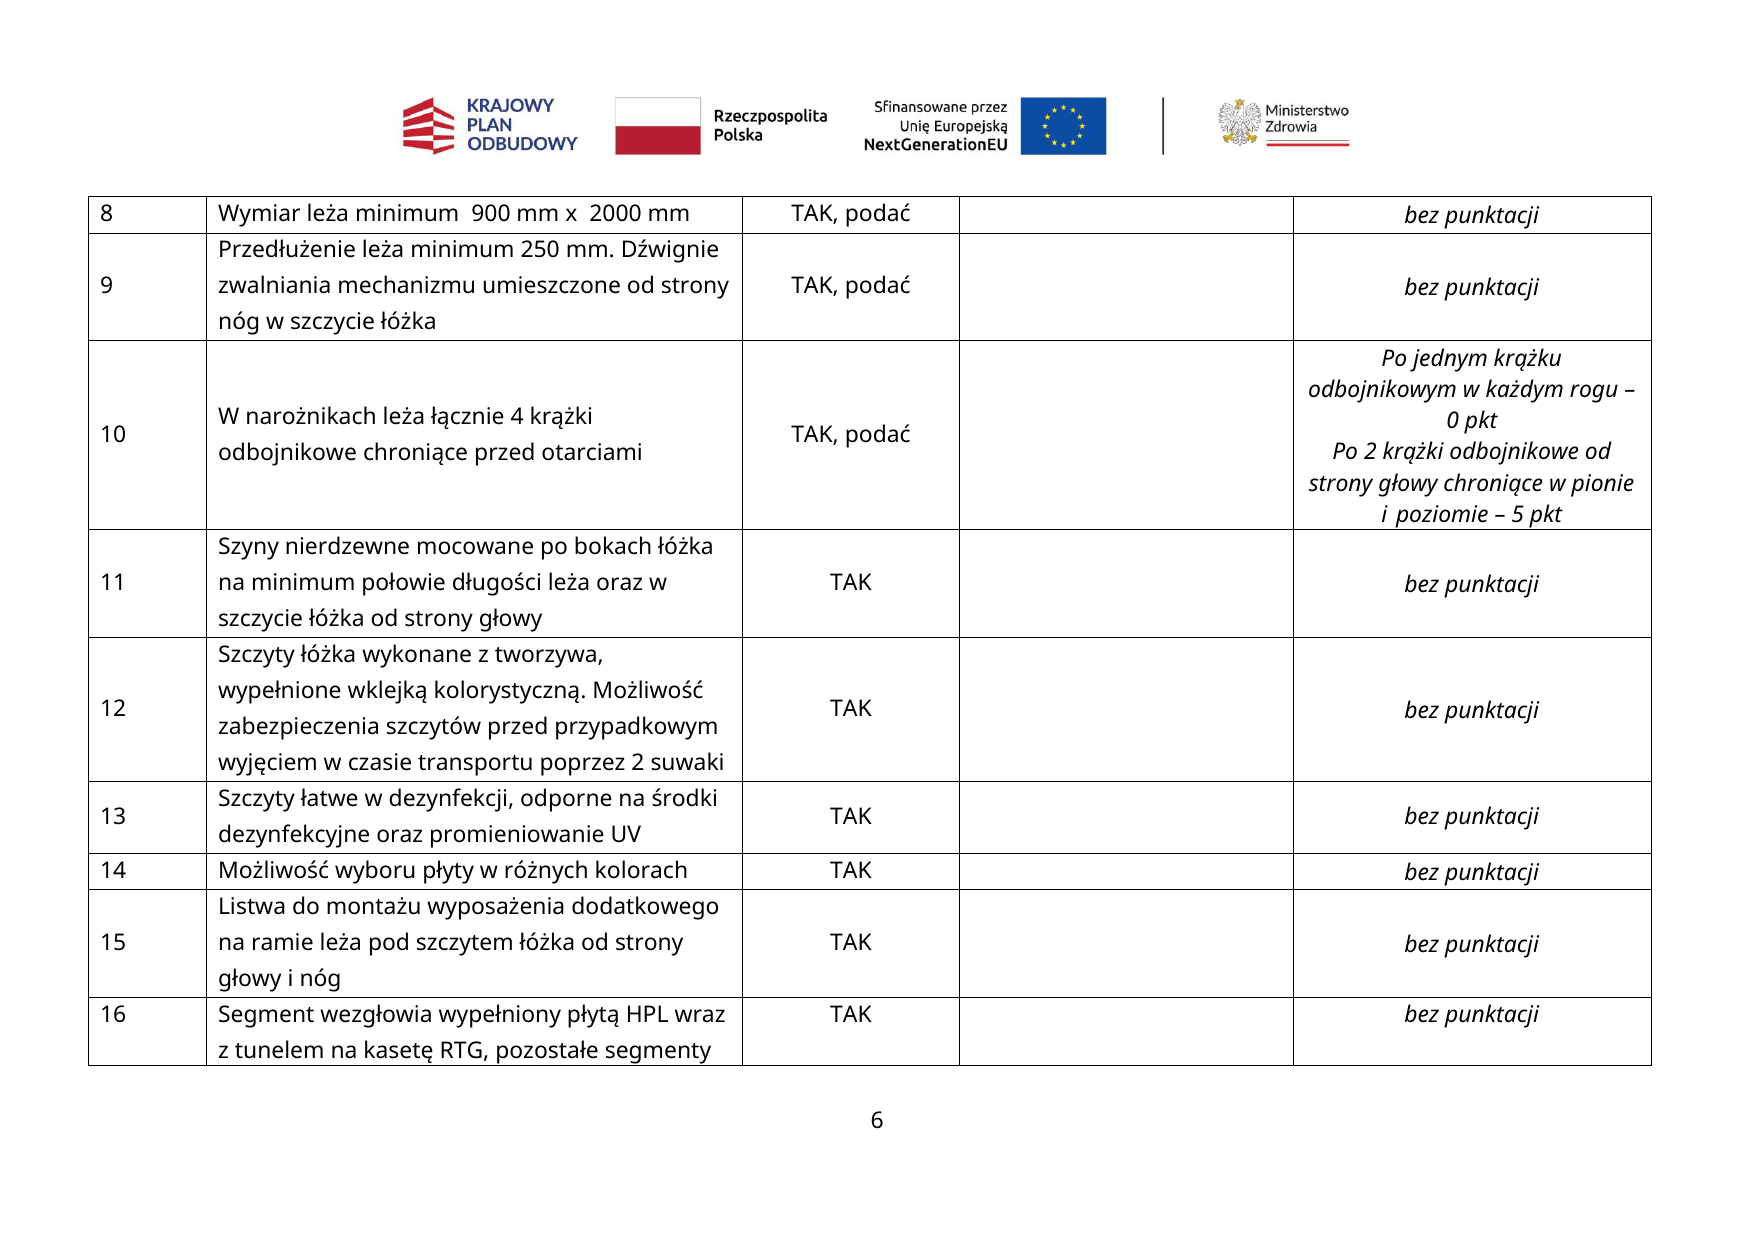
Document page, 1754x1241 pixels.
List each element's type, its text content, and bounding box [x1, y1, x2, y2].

table_cell [960, 341, 1293, 529]
table_cell 16 [89, 998, 206, 1065]
table_cell 10 [89, 341, 206, 529]
table_cell Szczyty łatwe w dezynfekcji, odporne na środki dezynfekcyjne oraz promieniowanie UV [207, 782, 742, 853]
table_cell 9 [89, 234, 206, 340]
table_cell bez punktacji [1294, 854, 1651, 889]
table_cell 14 [89, 854, 206, 889]
table_cell Przedłużenie leża minimum 250 mm. Dźwignie zwalniania mechanizmu umieszczone od strony nóg w szczycie łóżka [207, 234, 742, 340]
table_cell Wymiar leża minimum 900 mm x 2000 mm [207, 197, 742, 232]
table_cell TAK, podać [743, 341, 959, 529]
table_cell TAK, podać [743, 234, 959, 340]
table_cell Możliwość wyboru płyty w różnych kolorach [207, 854, 742, 889]
table_cell [960, 234, 1293, 340]
table_cell TAK [743, 998, 959, 1065]
table_cell bez punktacji [1294, 530, 1651, 637]
table_cell [960, 782, 1293, 853]
table_cell Listwa do montażu wyposażenia dodatkowego na ramie leża pod szczytem łóżka od strony głowy i nóg [207, 890, 742, 997]
table_cell 11 [89, 530, 206, 637]
table_cell bez punktacji [1294, 890, 1651, 997]
table_cell [960, 638, 1293, 781]
table_cell bez punktacji [1294, 638, 1651, 781]
table_cell [960, 998, 1293, 1065]
table_cell TAK [743, 890, 959, 997]
table_cell 15 [89, 890, 206, 997]
table_cell [960, 197, 1293, 232]
table_cell TAK [743, 530, 959, 637]
table_cell Szyny nierdzewne mocowane po bokach łóżka na minimum połowie długości leża oraz w szczycie łóżka od strony głowy [207, 530, 742, 637]
table_cell TAK, podać [743, 197, 959, 232]
table_cell bez punktacji [1294, 234, 1651, 340]
table_cell [960, 530, 1293, 637]
table_cell Szczyty łóżka wykonane z tworzywa, wypełnione wklejką kolorystyczną. Możliwość zabezpieczenia szczytów przed przypadkowym wyjęciem w czasie transportu poprzez 2 suwaki [207, 638, 742, 781]
table_cell Po jednym krążku odbojnikowym w każdym rogu – 0 pkt Po 2 krążki odbojnikowe od strony głowy chroniące w pionie i poziomie – 5 pkt [1294, 341, 1651, 529]
table_cell 8 [89, 197, 206, 232]
table_cell 13 [89, 782, 206, 853]
table_cell TAK [743, 854, 959, 889]
table_cell W narożnikach leża łącznie 4 krążki odbojnikowe chroniące przed otarciami [207, 341, 742, 529]
table_cell bez punktacji [1294, 782, 1651, 853]
table_cell 12 [89, 638, 206, 781]
table_cell [960, 890, 1293, 997]
table_cell bez punktacji [1294, 998, 1651, 1065]
table_cell [960, 854, 1293, 889]
table_cell TAK [743, 638, 959, 781]
table_cell TAK [743, 782, 959, 853]
picture [385, 73, 1369, 172]
table_cell bez punktacji [1294, 197, 1651, 232]
